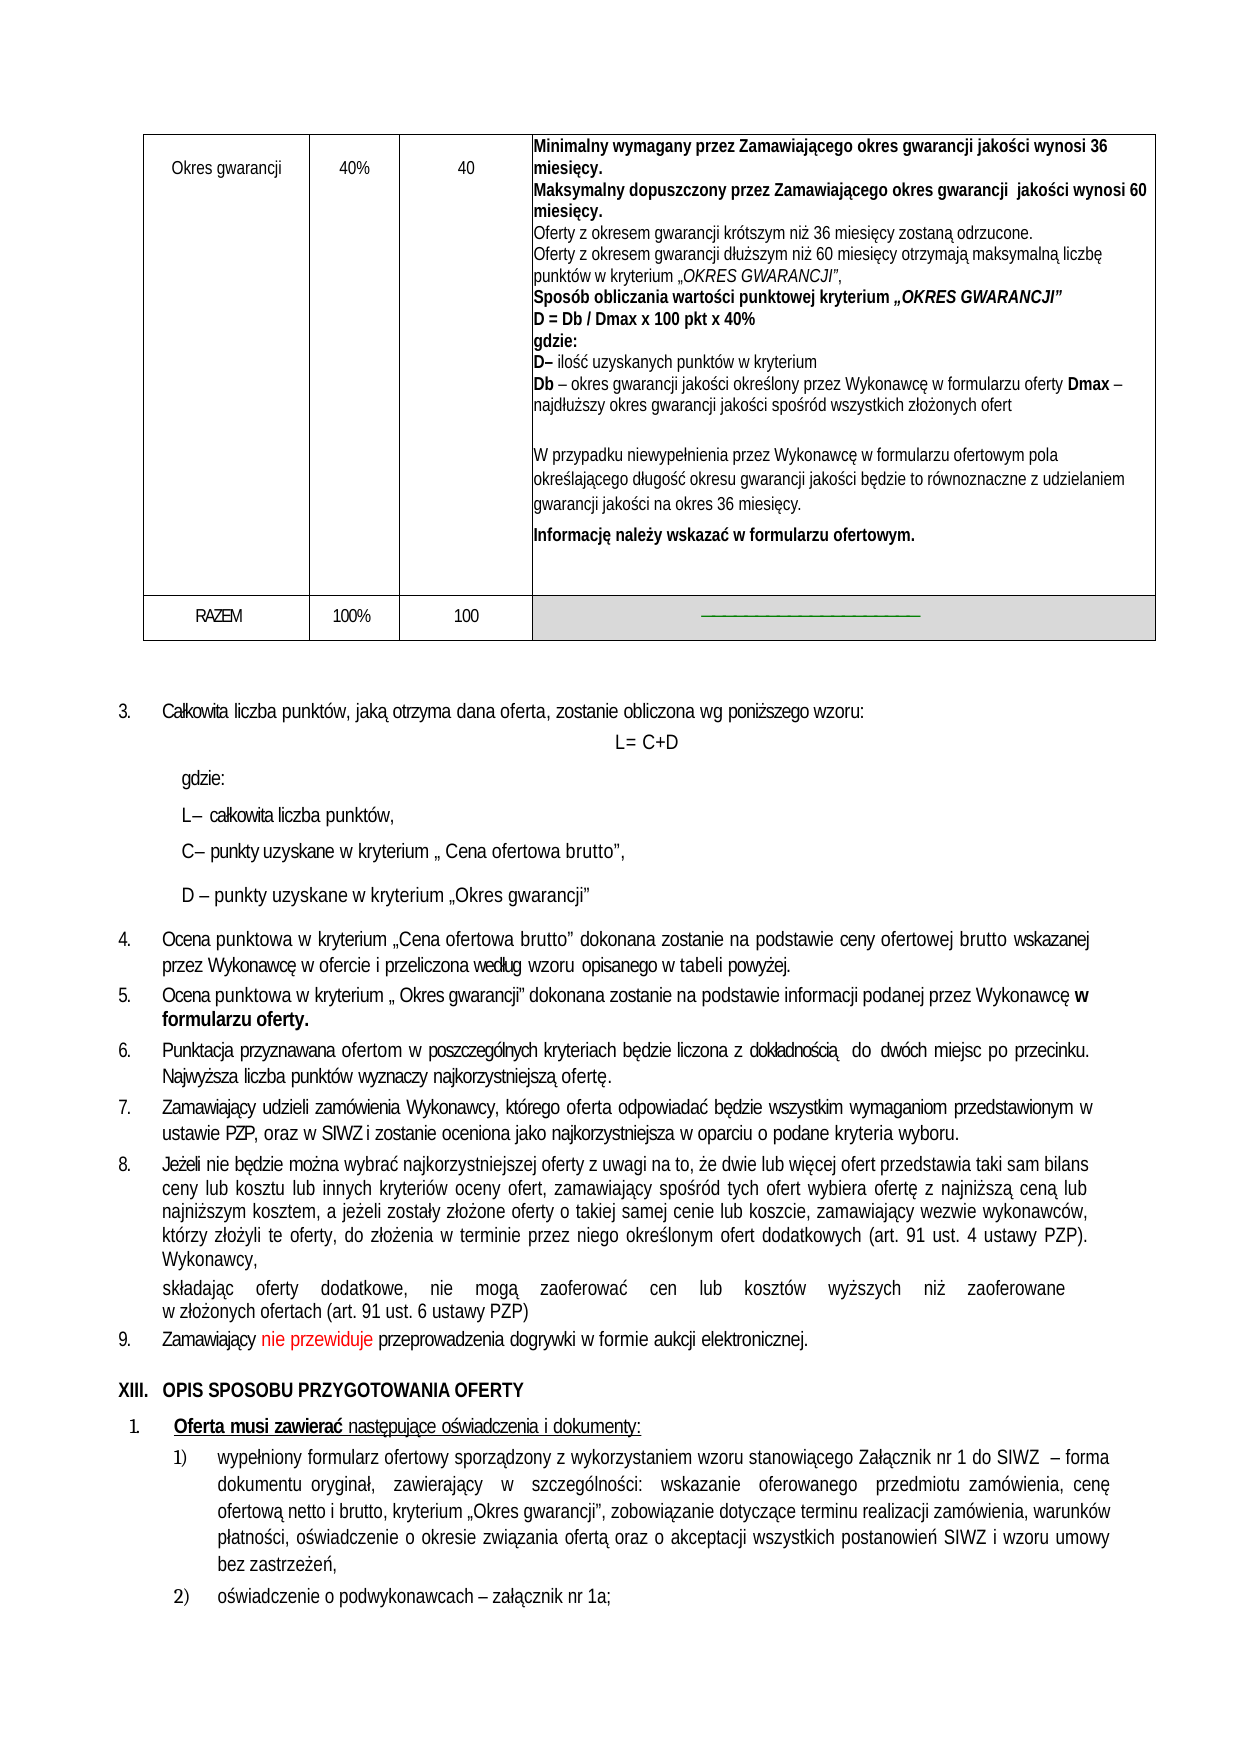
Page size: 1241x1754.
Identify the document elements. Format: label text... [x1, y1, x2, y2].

list Zamawiający udzieli zamówienia Wykonawcy, którego oferta odpowiadać będzie wszystkim wymaganiom przedstawionym w ustawie PZP, oraz w SIWZ i zostanie oceniona jako najkorzystniejsza w oparciu o podane kryteria wyboru. [118, 1095, 1093, 1145]
text L– całkowita liczba punktów, [181, 803, 1110, 827]
table_cell ──────────────────── [533, 596, 1155, 640]
table_cell Okres gwarancji [144, 135, 309, 595]
table_cell RAZEM [144, 596, 309, 640]
text C– punkty uzyskane w kryterium „ Cena ofertowa brutto”, [181, 839, 771, 863]
list OPIS SPOSOBU PRZYGOTOWANIA OFERTY [118, 1378, 1122, 1402]
list Zamawiający nie przewiduje przeprowadzenia dogrywki w formie aukcji elektronicznej. [118, 1327, 1089, 1351]
list oświadczenie o podwykonawcach – załącznik nr 1a; [173, 1584, 1111, 1609]
table_cell 40% [310, 135, 399, 595]
list Ocena punktowa w kryterium „Cena ofertowa brutto” dokonana zostanie na podstawie ceny ofertowej brutto wskazanej przez Wykonawcę w ofercie i przeliczona według wzoru opisanego w tabeli powyżej. [118, 926, 1091, 977]
text gdzie: [181, 766, 1110, 790]
text D – punkty uzyskane w kryterium „Okres gwarancji” [181, 883, 1122, 907]
text L= C+D [171, 730, 1122, 754]
list składając oferty dodatkowe, nie mogą zaoferować cen lub kosztów wyższych niż zaoferowane w złożonych ofertach (art. 91 ust. 6 ustawy PZP) [162, 1275, 1089, 1323]
table_cell 100% [310, 596, 399, 640]
list Całkowita liczba punktów, jaką otrzyma dana oferta, zostanie obliczona wg poniższego wzoru: [118, 699, 1110, 723]
table_cell Minimalny wymagany przez Zamawiającego okres gwarancji jakości wynosi 36 miesięcy. Maksymalny dopuszczony przez Zamawiającego okres gwarancji jakości wynosi 60 miesięcy. Oferty z okresem gwarancji krótszym niż 36 miesięcy zostaną odrzucone. Oferty z okresem gwarancji dłuższym niż 60 miesięcy otrzymają maksymalną liczbę punktów w kryterium „OKRES GWARANCJI”, Sposób obliczania wartości punktowej kryterium „OKRES GWARANCJI” D = Db / Dmax x 100 pkt x 40% gdzie: D– ilość uzyskanych punktów w kryterium Db – okres gwarancji jakości określony przez Wykonawcę w formularzu oferty Dmax – najdłuższy okres gwarancji jakości spośród wszystkich złożonych ofert W przypadku niewypełnienia przez Wykonawcę w formularzu ofertowym pola określającego długość okresu gwarancji jakości będzie to równoznaczne z udzielaniem gwarancji jakości na okres 36 miesięcy. Informację należy wskazać w formularzu ofertowym. [533, 135, 1155, 595]
list Ocena punktowa w kryterium „ Okres gwarancji” dokonana zostanie na podstawie informacji podanej przez Wykonawcę w formularzu oferty. [118, 983, 1122, 1031]
table_cell 100 [400, 596, 532, 640]
list wypełniony formularz ofertowy sporządzony z wykorzystaniem wzoru stanowiącego Załącznik nr 1 do SIWZ – forma dokumentu oryginał, zawierający w szczególności: wskazanie oferowanego przedmiotu zamówienia, cenę ofertową netto i brutto, kryterium „Okres gwarancji”, zobowiązanie dotyczące terminu realizacji zamówienia, warunków płatności, oświadczenie o okresie związania ofertą oraz o akceptacji wszystkich postanowień SIWZ i wzoru umowy bez zastrzeżeń, [173, 1445, 1111, 1575]
list Punktacja przyznawana ofertom w poszczególnych kryteriach będzie liczona z dokładnością do dwóch miejsc po przecinku. Najwyższa liczba punktów wyznaczy najkorzystniejszą ofertę. [118, 1038, 1090, 1088]
list Oferta musi zawierać następujące oświadczenia i dokumenty: [129, 1414, 1122, 1439]
table_cell 40 [400, 135, 532, 595]
list Jeżeli nie będzie można wybrać najkorzystniejszej oferty z uwagi na to, że dwie lub więcej ofert przedstawia taki sam bilans ceny lub kosztu lub innych kryteriów oceny ofert, zamawiający spośród tych ofert wybiera ofertę z najniższą ceną lub najniższym kosztem, a jeżeli zostały złożone oferty o takiej samej cenie lub koszcie, zamawiający wezwie wykonawców, którzy złożyli te oferty, do złożenia w terminie przez niego określonym ofert dodatkowych (art. 91 ust. 4 ustawy PZP). Wykonawcy, [118, 1152, 1089, 1271]
